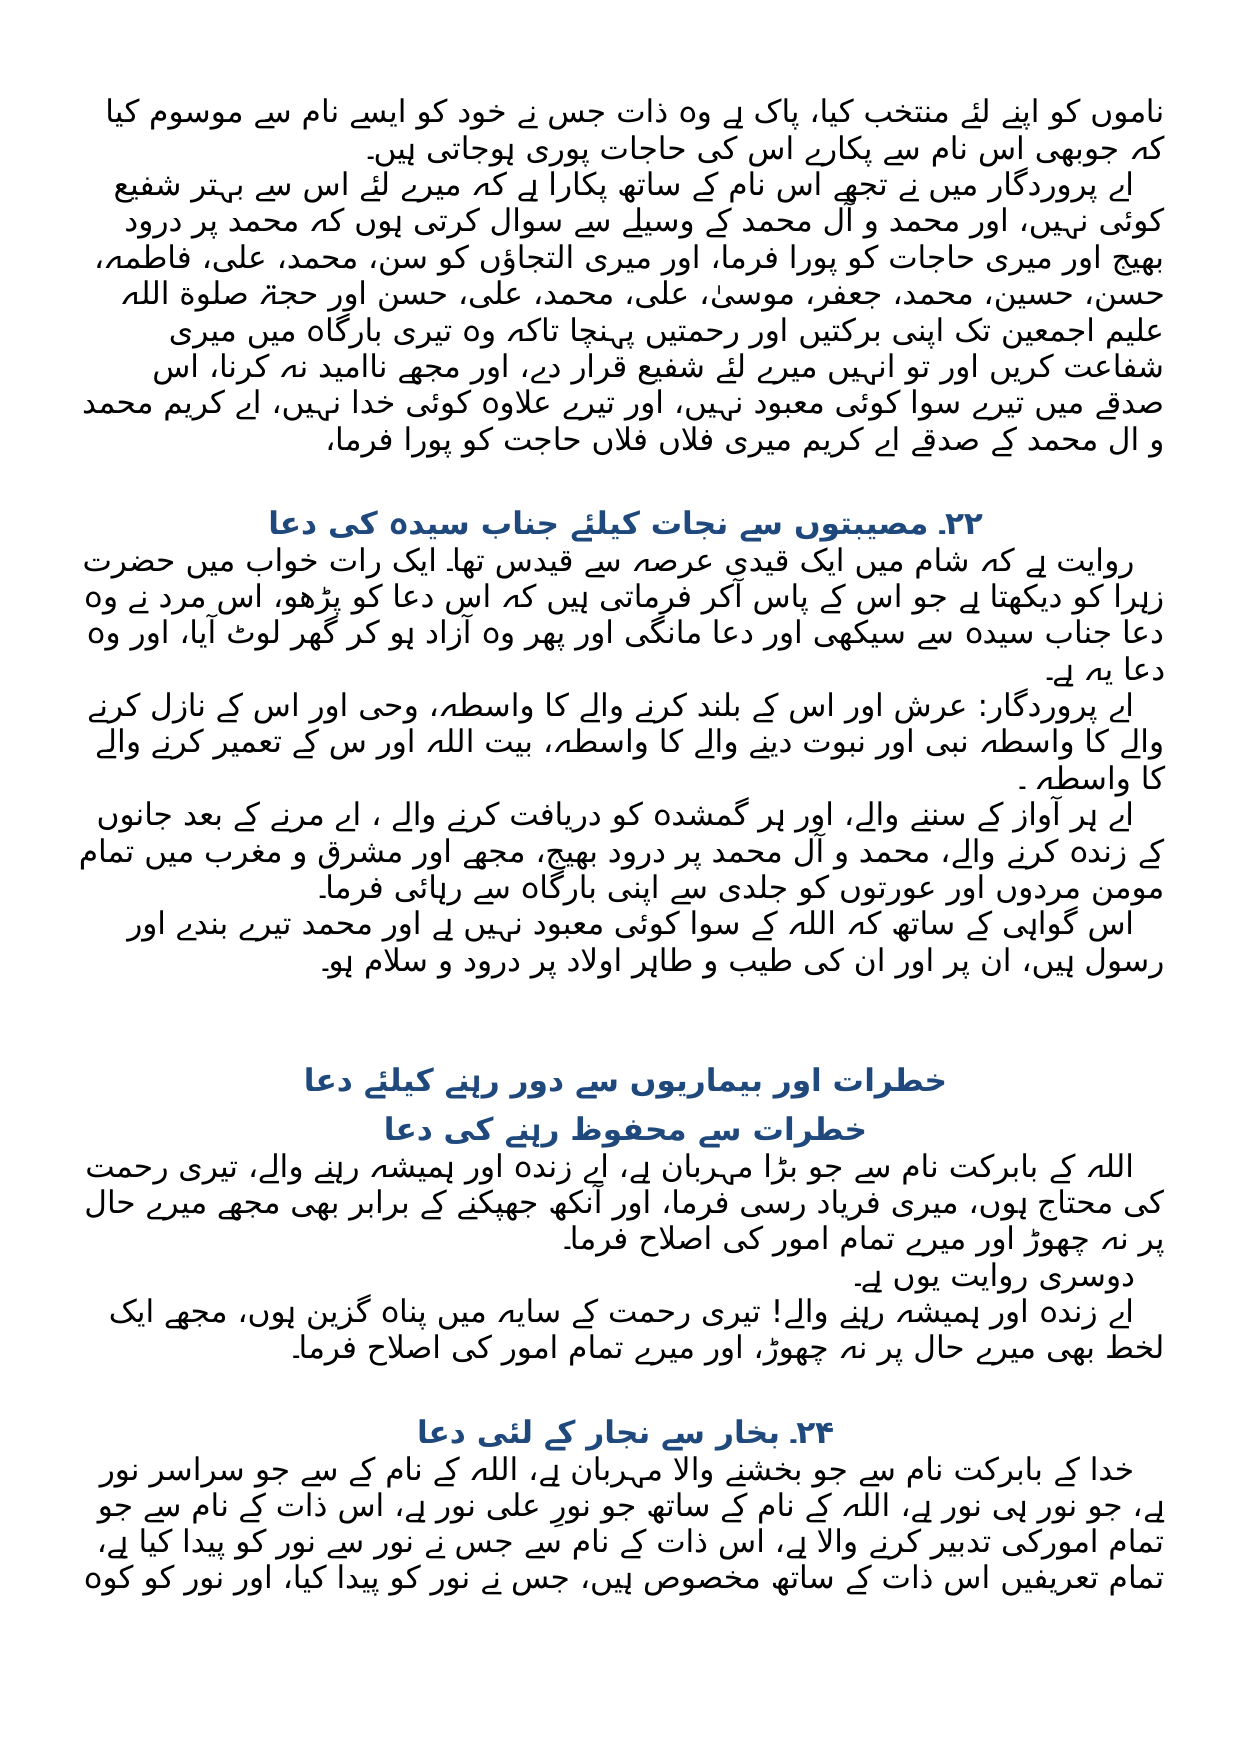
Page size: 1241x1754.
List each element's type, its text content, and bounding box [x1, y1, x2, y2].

text اے پروردگار میں نے تجھے اس نام کے ساتھ پکارا ہے کہ میرے لئے اس سے بہتر شفیع کوئی نہیں، اور محمد و آل محمد کے وسیلے سے سوال کرتی ہوں کہ محمد پر درود بھیج اور میری حاجات کو پورا فرما، اور میری التجاؤں کو سن، محمد، علی، فاطمہ، حسن، حسین، محمد، جعفر، موسیٰ، علی، محمد، علی، حسن اور حجۃ صلوة اللہ علیم اجمعین تک اپنی برکتیں اور رحمتیں پہنچا تاکہ وہ تیری بارگاہ میں میری شفاعت کریں اور تو انہیں میرے لئے شفیع قرار دے، اور مجھے ناامید نہ کرنا، اس صدقے میں تیرے سوا کوئی معبود نہیں، اور تیرے علاوہ کوئی خدا نہیں، اے کریم محمد و ال محمد کے صدقے اے کریم میری فلاں فلاں حاجت کو پورا فرما، [75, 166, 1165, 457]
text اے ہر آواز کے سننے والے، اور ہر گمشدہ کو دریافت کرنے والے ، اے مرنے کے بعد جانوں کے زندہ کرنے والے، محمد و آل محمد پر درود بھیج، مجھے اور مشرق و مغرب میں تمام مومن مردوں اور عورتوں کو جلدی سے اپنی بارگاہ سے رہائی فرما۔ [75, 797, 1165, 906]
text روایت ہے کہ شام میں ایک قیدی عرصہ سے قیدس تھا۔ ایک رات خواب میں حضرت زہرا کو دیکھتا ہے جو اس کے پاس آکر فرماتی ہیں کہ اس دعا کو پڑھو، اس مرد نے وہ دعا جناب سیدہ سے سیکھی اور دعا مانگی اور پھر وہ آزاد ہو کر گھر لوٹ آیا، اور وہ دعا یہ ہے۔ [75, 542, 1165, 687]
text دوسری روایت یوں ہے۔ [75, 1257, 1165, 1293]
text اس گواہی کے ساتھ کہ اللہ کے سوا کوئی معبود نہیں ہے اور محمد تیرے بندے اور رسول ہیں، ان پر اور ان کی طیب و طاہر اولاد پر درود و سلام ہو۔ [75, 906, 1165, 978]
subtitle خطرات اور بیماریوں سے دور رہنے کیلئے دعا [75, 1063, 1165, 1099]
text اے زندہ اور ہمیشہ رہنے والے! تیری رحمت کے سایہ میں پناہ گزین ہوں، مجھے ایک لخط بھی میرے حال پر نہ چھوڑ، اور میرے تمام امور کی اصلاح فرما۔ [75, 1293, 1165, 1366]
text اے پروردگار: عرش اور اس کے بلند کرنے والے کا واسطہ، وحی اور اس کے نازل کرنے والے کا واسطہ نبی اور نبوت دینے والے کا واسطہ، بیت اللہ اور س کے تعمیر کرنے والے کا واسطہ ۔ [75, 687, 1165, 797]
subtitle ۲۲۔ مصیبتوں سے نجات کیلئے جناب سیدہ کی دعا [75, 506, 1165, 542]
subtitle ۲۴۔ بخار سے نجار کے لئی دعا [75, 1414, 1165, 1451]
subtitle خطرات سے محفوظ رہنے کی دعا [75, 1112, 1165, 1148]
text اللہ کے بابرکت نام سے جو بڑا مہربان ہے، اے زندہ اور ہمیشہ رہنے والے، تیری رحمت کی محتاج ہوں، میری فریاد رسی فرما، اور آنکھ جھپکنے کے برابر بھی مجھے میرے حال پر نہ چھوڑ اور میرے تمام امور کی اصلاح فرما۔ [75, 1148, 1165, 1257]
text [75, 1451, 1165, 1596]
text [75, 94, 1165, 166]
